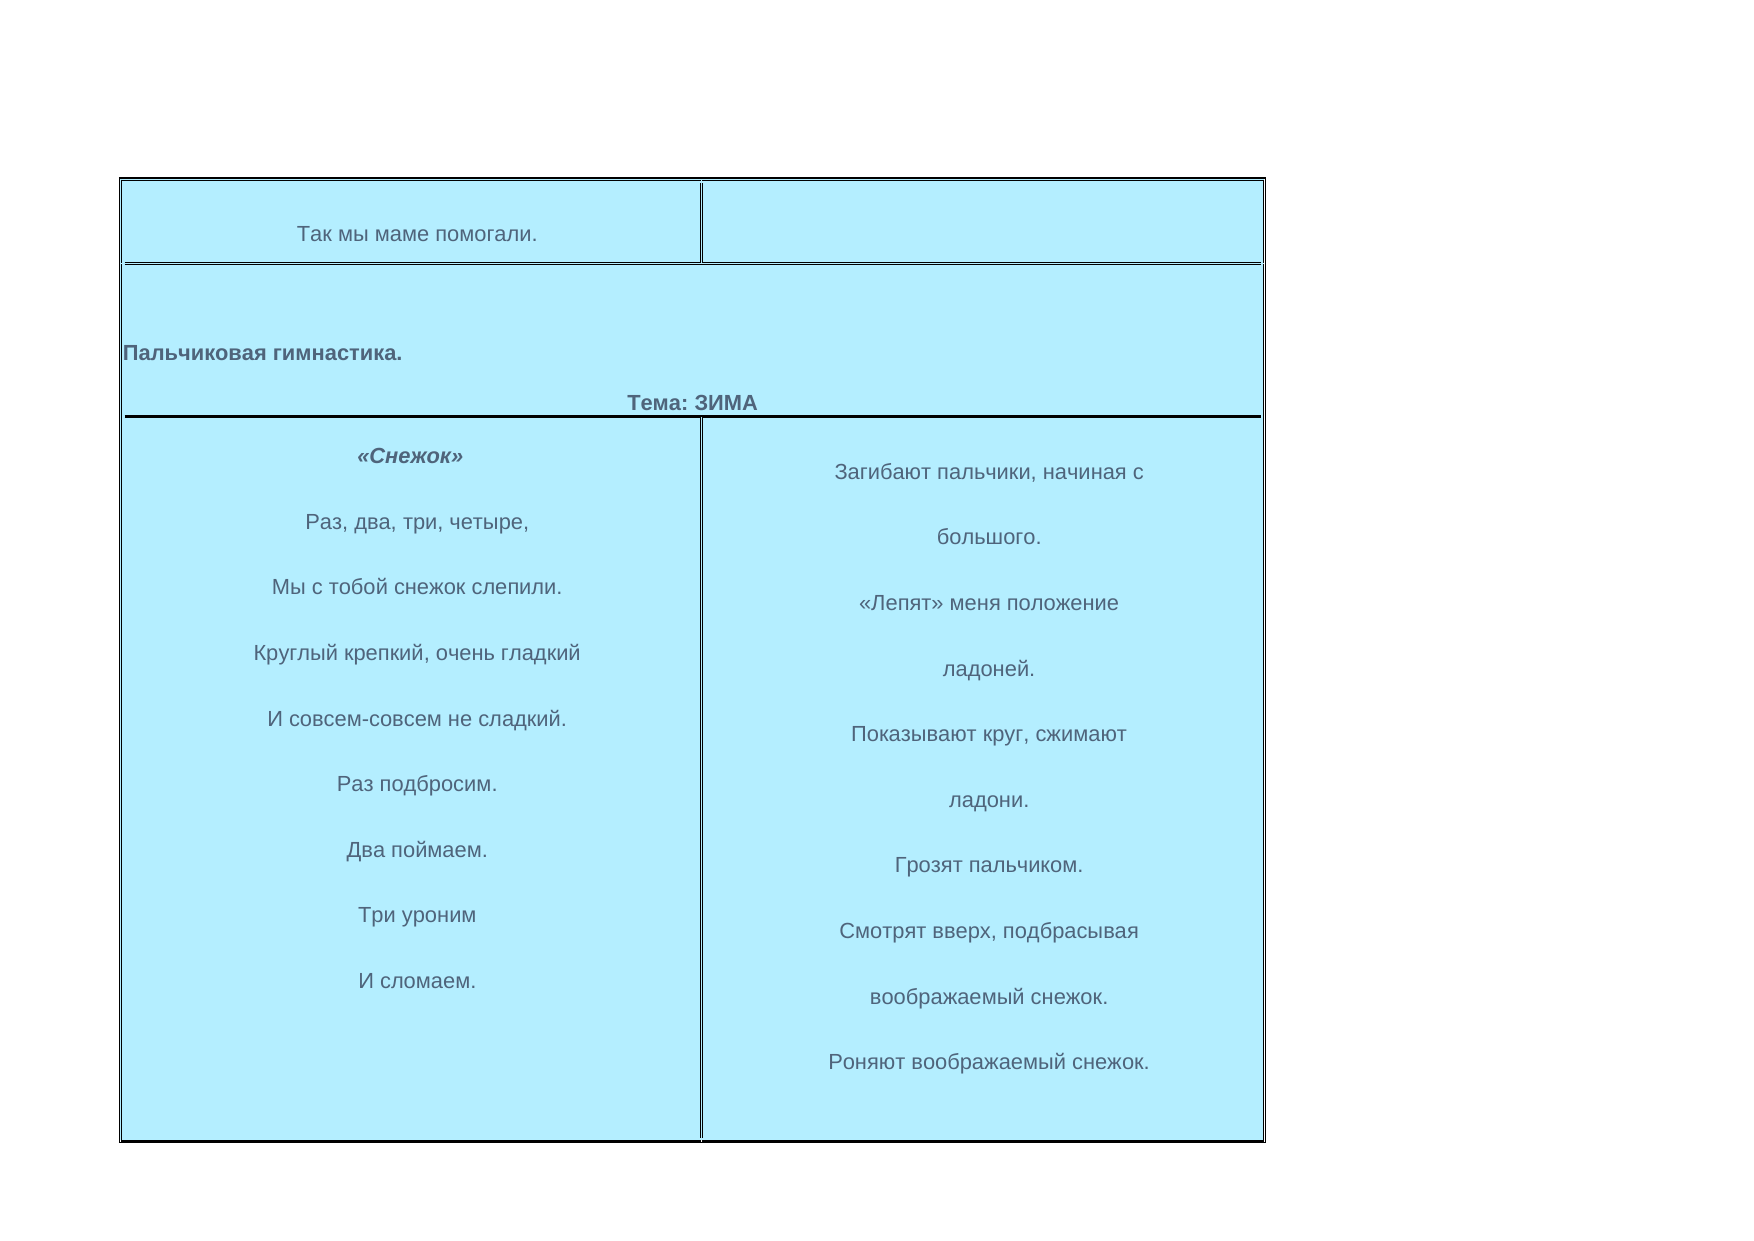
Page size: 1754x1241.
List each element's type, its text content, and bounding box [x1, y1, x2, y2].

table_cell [702, 181, 1263, 262]
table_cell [702, 415, 1263, 1140]
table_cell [122, 415, 702, 1140]
table_cell Пальчиковая гимнастика. Тема: ЗИМА [120, 262, 1264, 415]
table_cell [122, 181, 702, 262]
